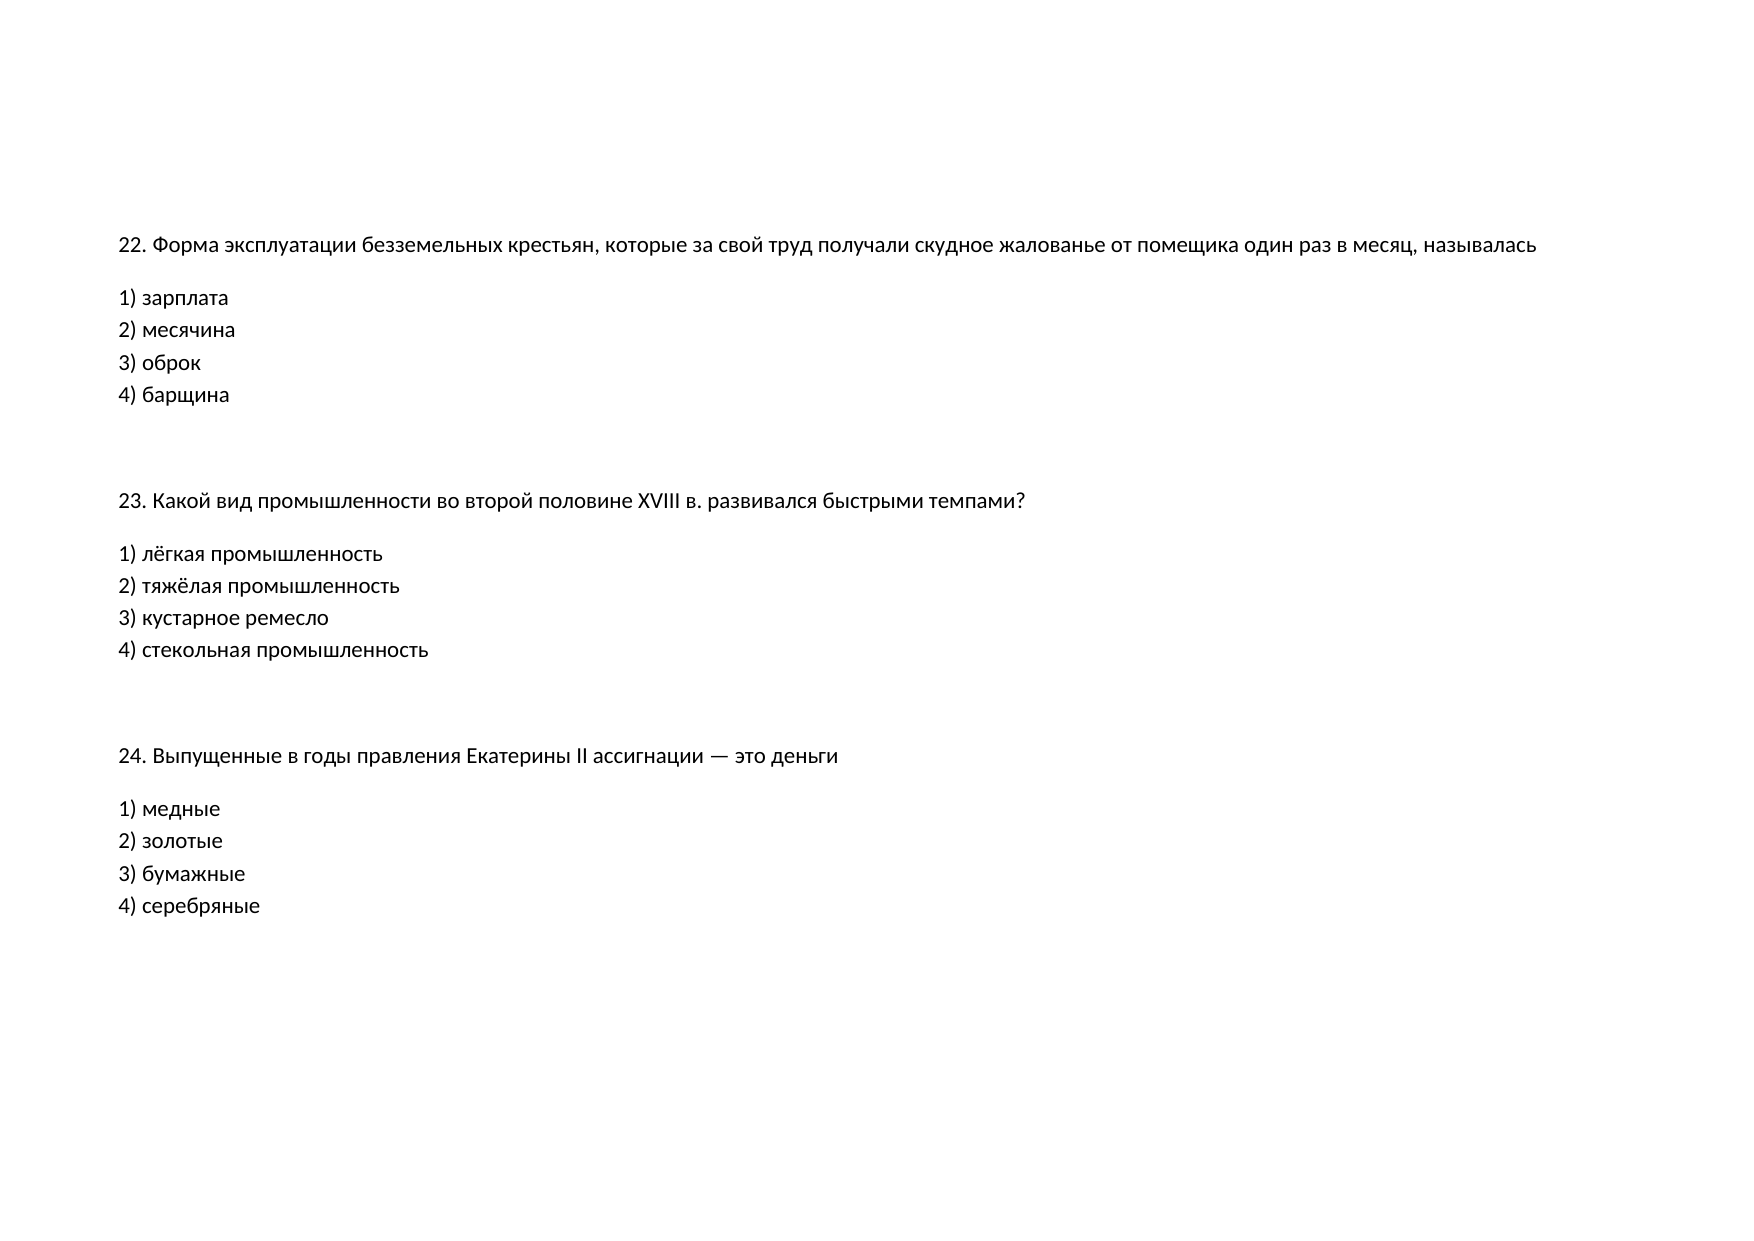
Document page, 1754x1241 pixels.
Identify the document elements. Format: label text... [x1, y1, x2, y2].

text 24. Выпущенные в годы правления Екатерины II ассигнации — это деньги [118, 741, 1636, 769]
text 1) лёгкая промышленность 2) тяжёлая промышленность 3) кустарное ремесло 4) стекольная промышленность [118, 539, 1636, 663]
text 23. Какой вид промышленности во второй половине XVIII в. развивался быстрыми темпами? [118, 486, 1636, 514]
text 1) зарплата 2) месячина 3) оброк 4) барщина [118, 283, 1636, 408]
text 1) медные 2) золотые 3) бумажные 4) серебряные [118, 794, 1636, 919]
text 22. Форма эксплуатации безземельных крестьян, которые за свой труд получали скудное жалованье от помещика один раз в месяц, называлась [118, 230, 1636, 258]
